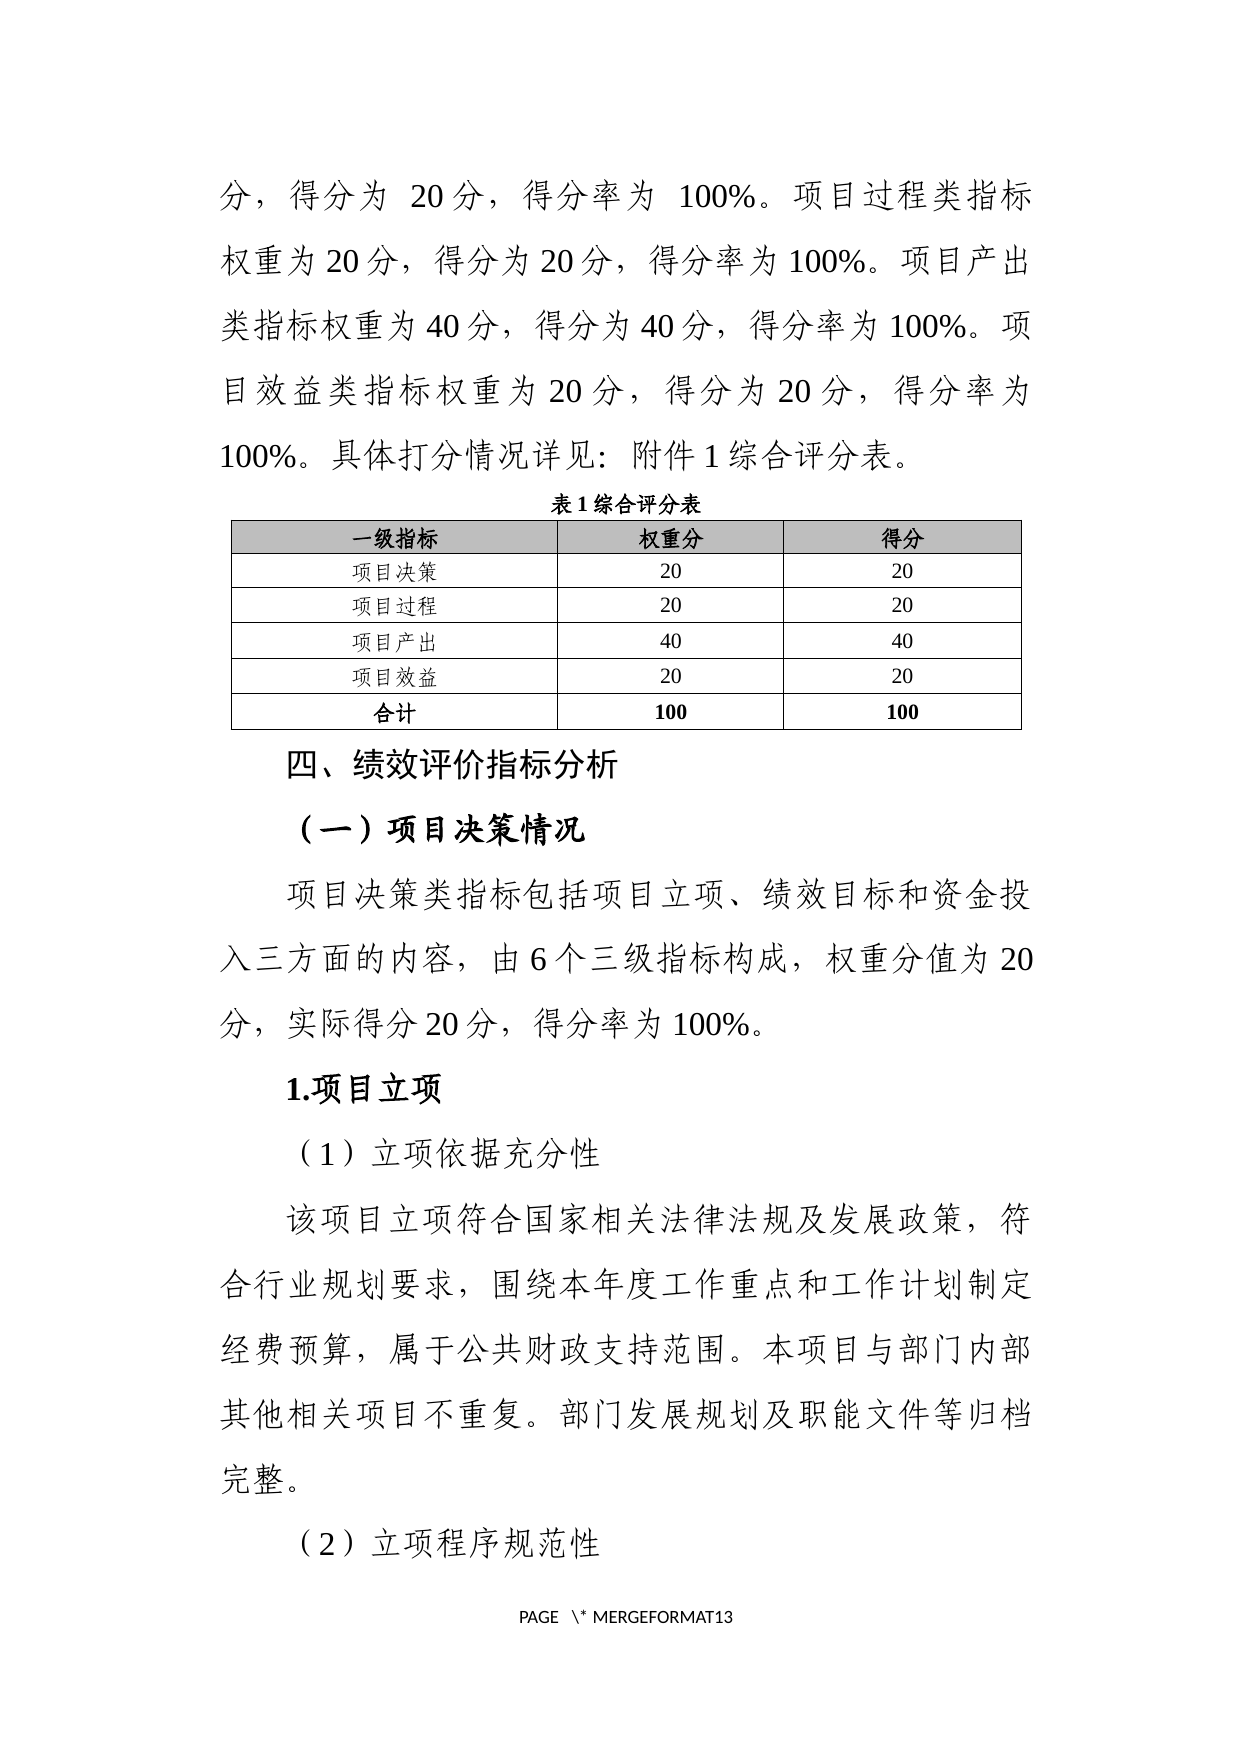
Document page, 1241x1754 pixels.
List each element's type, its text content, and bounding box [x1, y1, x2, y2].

table_cell 20 [784, 659, 1021, 693]
text （1）立项依据充分性 [218, 1119, 1033, 1184]
text 1.项目立项 [218, 1054, 1033, 1119]
table_cell 合计 [232, 694, 557, 728]
table_cell 项目决策 [232, 554, 557, 587]
table_header 得分 [784, 521, 1021, 553]
table_cell 40 [784, 623, 1021, 658]
table_cell 40 [558, 623, 783, 658]
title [218, 162, 1033, 487]
table_cell 20 [558, 659, 783, 693]
table_header 一级指标 [232, 521, 557, 553]
table_header 权重分 [558, 521, 783, 553]
table_cell 20 [558, 554, 783, 587]
table_cell 项目产出 [232, 623, 557, 658]
text 四、绩效评价指标分析 [218, 729, 1033, 794]
table_cell 项目效益 [232, 659, 557, 693]
text 该项目立项符合国家相关法律法规及发展政策，符合行业规划要求，围绕本年度工作重点和工作计划制定经费预算，属于公共财政支持范围。本项目与部门内部其他相关项目不重复。部门发展规划及职能文件等归档完整。 [218, 1184, 1033, 1509]
table_cell 项目过程 [232, 588, 557, 622]
table_cell 20 [558, 588, 783, 622]
title （一）项目决策情况 [218, 794, 1033, 859]
title 表1综合评分表 [218, 487, 1033, 519]
text （2）立项程序规范性 [218, 1509, 1033, 1574]
table_cell 20 [784, 588, 1021, 622]
text 项目决策类指标包括项目立项、绩效目标和资金投入三方面的内容，由6个三级指标构成，权重分值为20分，实际得分20分，得分率为100%。 [218, 859, 1033, 1054]
table_cell 20 [784, 554, 1021, 587]
table_cell 100 [784, 694, 1021, 728]
table_cell 100 [558, 694, 783, 728]
